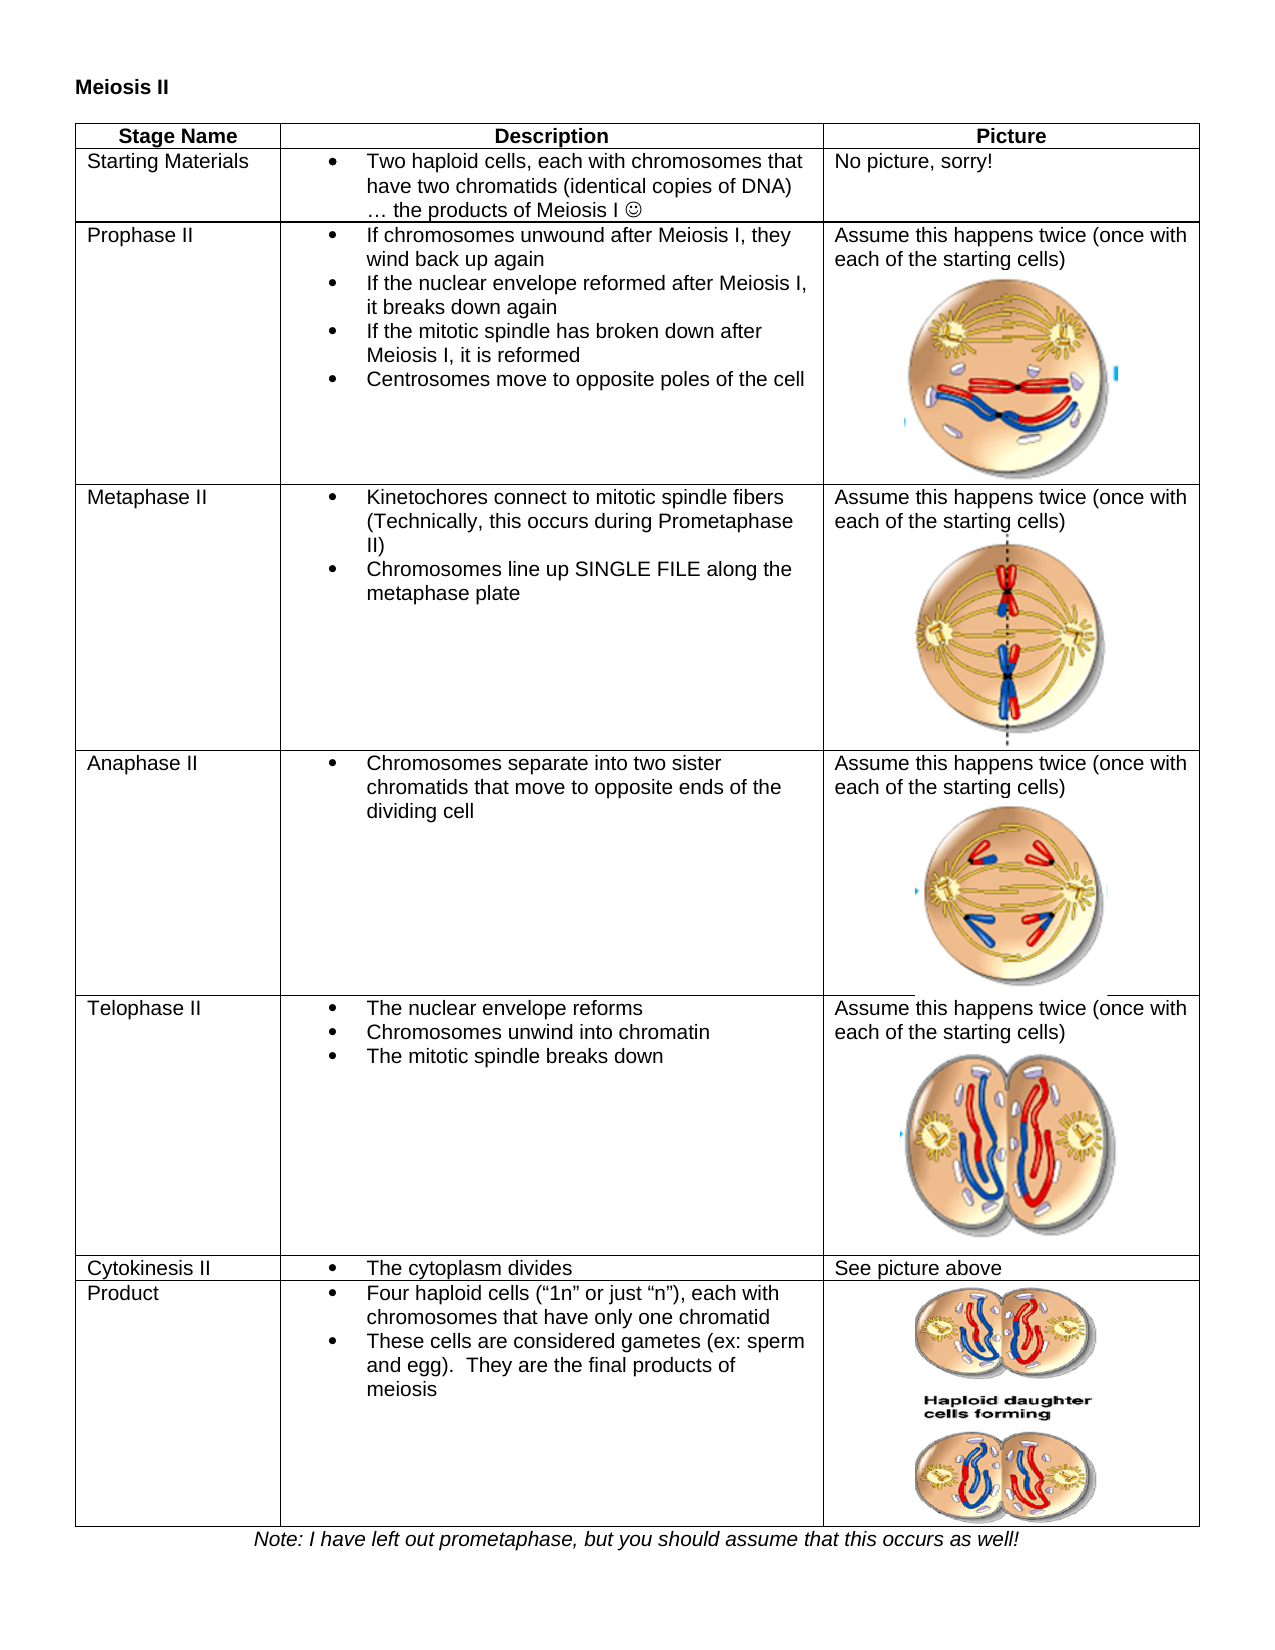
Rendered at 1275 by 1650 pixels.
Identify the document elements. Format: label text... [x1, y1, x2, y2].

table_cell Product [76, 1281, 280, 1526]
picture [904, 270, 1119, 484]
table_cell [824, 1281, 915, 1526]
table_cell Anaphase II [76, 751, 280, 995]
table_cell Chromosomes separate into two sister chromatids that move to opposite ends of the dividing cell [281, 751, 823, 995]
picture [900, 1044, 1123, 1255]
text Meiosis II [75, 75, 1200, 99]
table_header Picture [824, 124, 1199, 148]
picture [913, 533, 1109, 750]
table_cell Assume this happens twice (once with each of the starting cells) [824, 485, 1199, 749]
table_cell Metaphase II [76, 485, 280, 749]
table_cell See picture above [824, 1256, 1199, 1280]
table_cell Assume this happens twice (once with each of the starting cells) [824, 996, 1199, 1255]
table_cell Four haploid cells (“1n” or just “n”), each with chromosomes that have only one chromatid These cells are considered gametes (ex: sperm and egg). They are the final products of meiosis [281, 1281, 823, 1526]
table_cell [1108, 1281, 1199, 1526]
picture [915, 1281, 1108, 1526]
table_cell The nuclear envelope reforms Chromosomes unwind into chromatin The mitotic spindle breaks down [281, 996, 823, 1255]
text Note: I have left out prometaphase, but you should assume that this occurs as well! [75, 1527, 1200, 1551]
table_cell Telophase II [76, 996, 280, 1255]
table_cell No picture, sorry! [824, 149, 1199, 221]
table_cell Assume this happens twice (once with each of the starting cells) [824, 223, 1199, 484]
table_cell Two haploid cells, each with chromosomes that have two chromatids (identical copies of DNA)… the products of Meiosis I [281, 149, 823, 221]
table_cell If chromosomes unwound after Meiosis I, they wind back up again If the nuclear envelope reformed after Meiosis I, it breaks down again If the mitotic spindle has broken down after Meiosis I, it is reformed Centrosomes move to opposite poles of the cell [281, 223, 823, 484]
table_cell Assume this happens twice (once with each of the starting cells) [824, 751, 1199, 995]
table_cell Prophase II [76, 223, 280, 484]
table_header Description [281, 124, 823, 148]
table_cell The cytoplasm divides [281, 1256, 823, 1280]
table_cell Cytokinesis II [76, 1256, 280, 1280]
table_cell Kinetochores connect to mitotic spindle fibers (Technically, this occurs during Prometaphase II) Chromosomes line up SINGLE FILE along the metaphase plate [281, 485, 823, 749]
table_cell Starting Materials [76, 149, 280, 221]
table_header Stage Name [76, 124, 280, 148]
picture [915, 798, 1108, 996]
